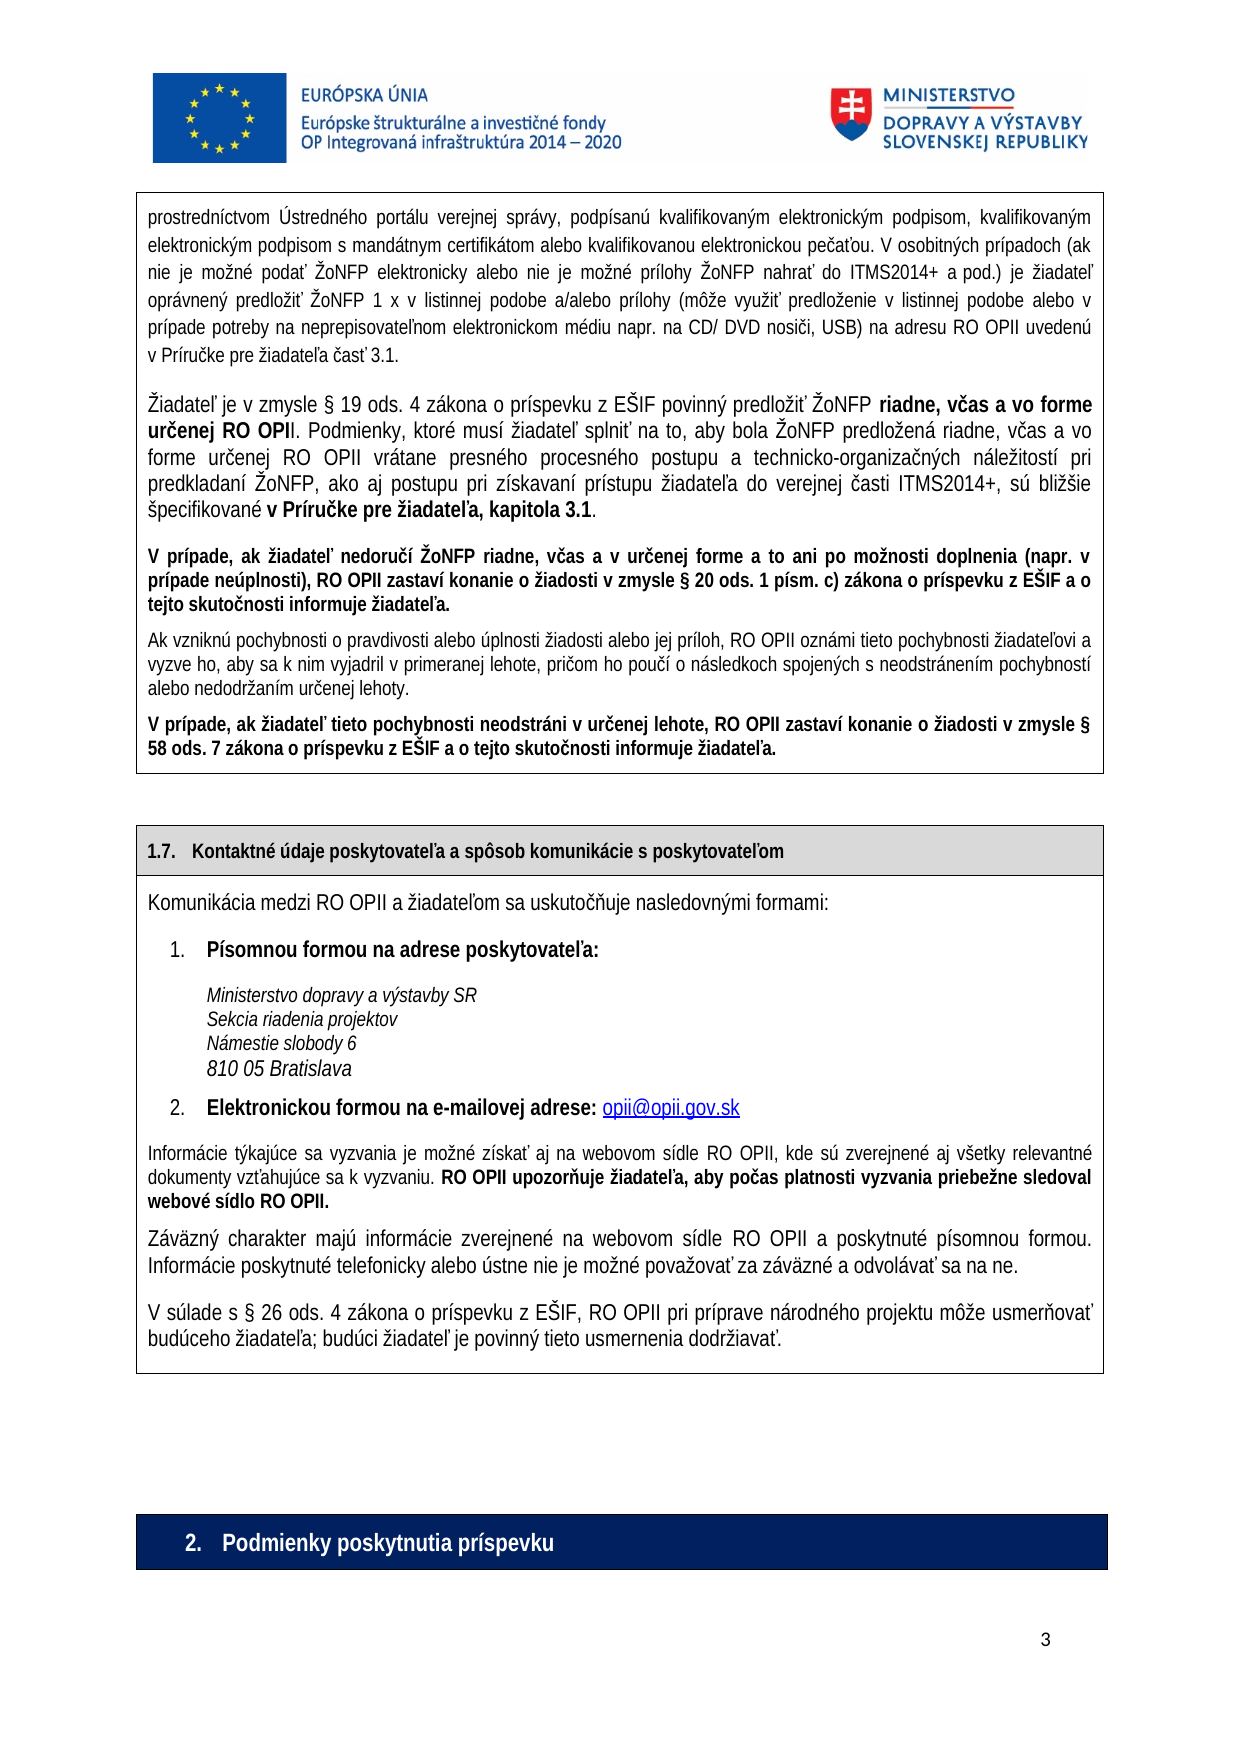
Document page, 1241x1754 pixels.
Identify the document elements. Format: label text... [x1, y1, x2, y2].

table_header Podmienky poskytnutia príspevku [137, 1515, 1107, 1569]
picture [152, 73, 1088, 163]
table_header Kontaktné údaje poskytovateľa a spôsob komunikácie s poskytovateľom [137, 826, 1103, 875]
table_cell Komunikácia medzi RO OPII a žiadateľom sa uskutočňuje nasledovnými formami: Písomnou formou na adrese poskytovateľa: Ministerstvo dopravy a výstavby SR Sekcia riadenia projektov Námestie slobody 6 810 05 Bratislava Elektronickou formou na e-mailovej adrese: opii@opii.gov.sk Informácie týkajúce sa vyzvania je možné získať aj na webovom sídle RO OPII, kde sú zverejnené aj všetky relevantné dokumenty vzťahujúce sa k vyzvaniu. RO OPII upozorňuje žiadateľa, aby počas platnosti vyzvania priebežne sledoval webové sídlo RO OPII. Záväzný charakter majú informácie zverejnené na webovom sídle RO OPII a poskytnuté písomnou formou. Informácie poskytnuté telefonicky alebo ústne nie je možné považovať za záväzné a odvolávať sa na ne. V súlade s § 26 ods. 4 zákona o príspevku z EŠIF, RO OPII pri príprave národného projektu môže usmerňovať budúceho žiadateľa; budúci žiadateľ je povinný tieto usmernenia dodržiavať. [137, 876, 1103, 1372]
